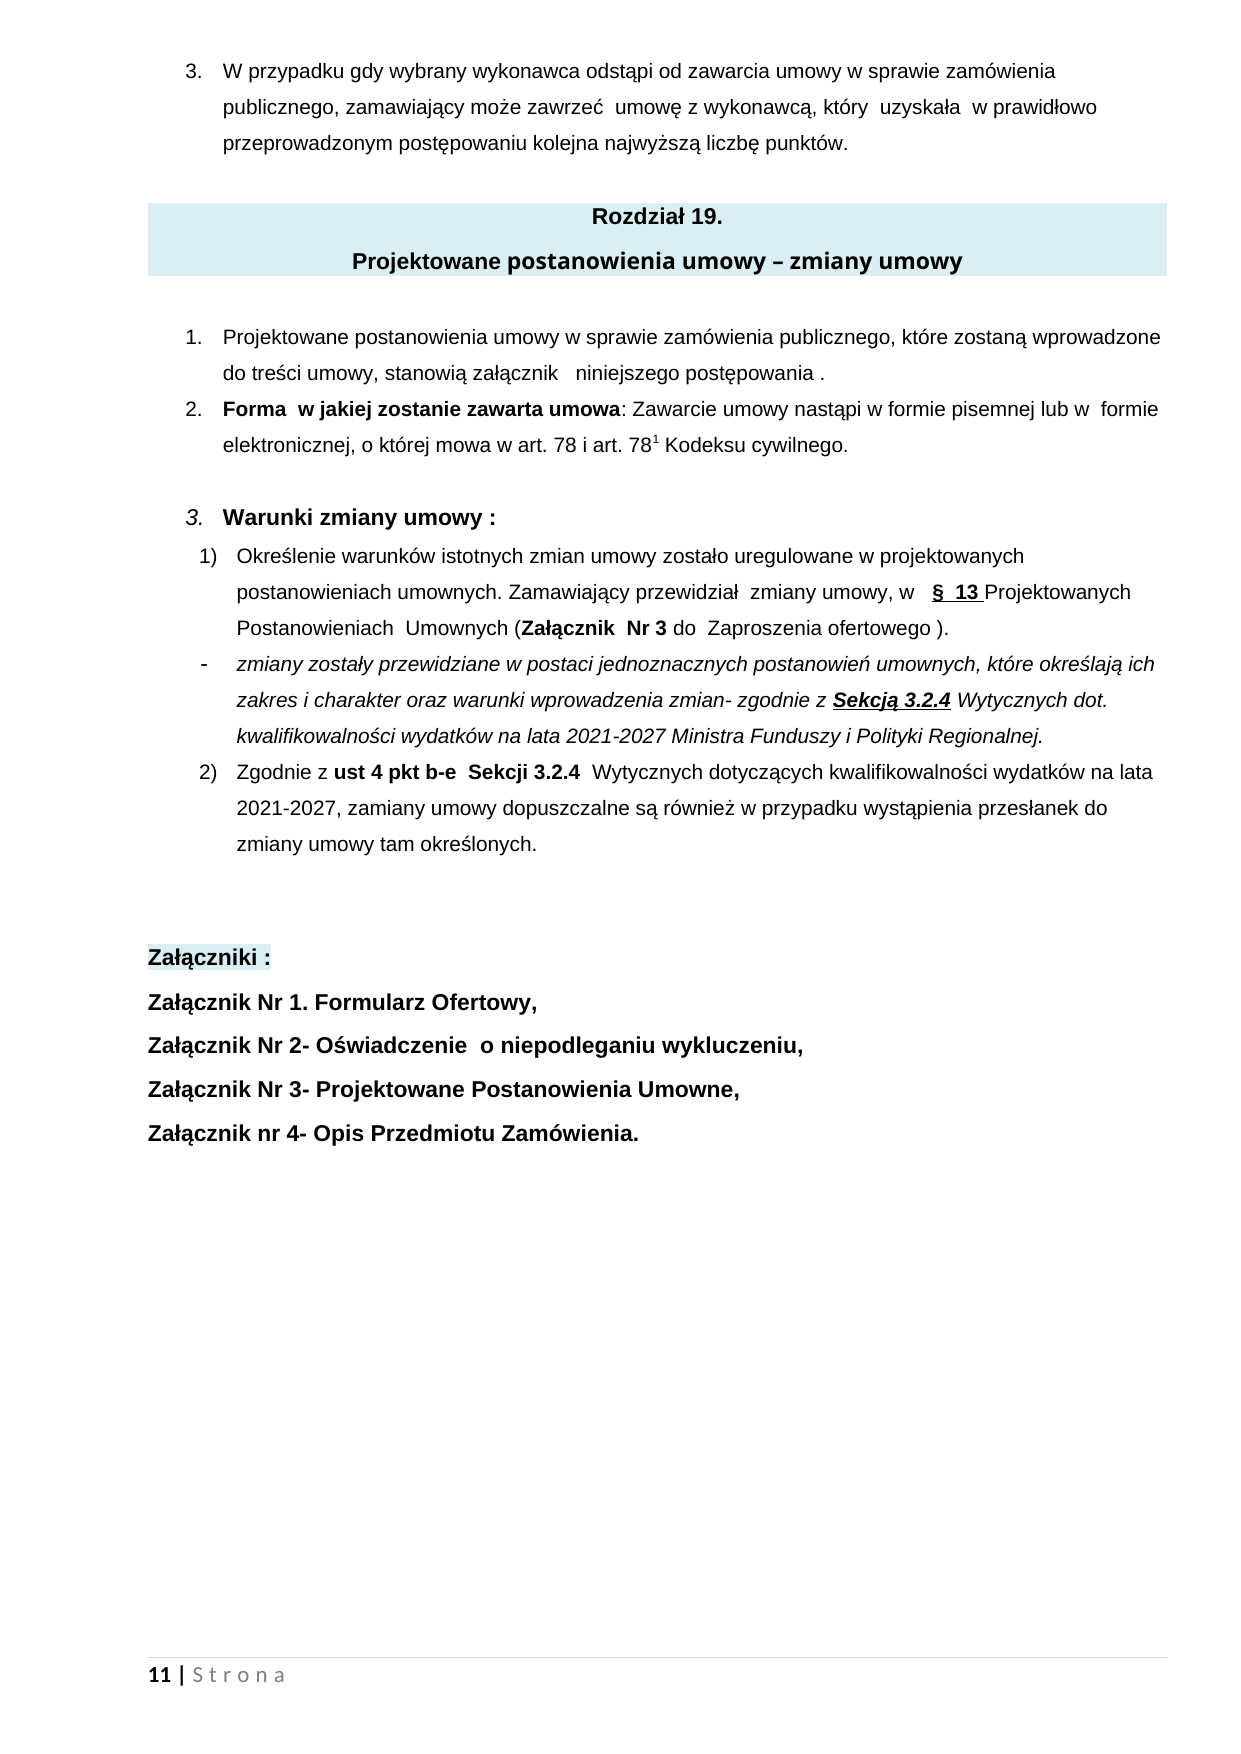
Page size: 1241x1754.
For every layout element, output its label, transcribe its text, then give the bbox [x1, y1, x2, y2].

list Projektowane postanowienia umowy w sprawie zamówienia publicznego, które zostaną wprowadzone do treści umowy, stanowią załącznik niniejszego postępowania . [185, 325, 1167, 384]
list Forma w jakiej zostanie zawarta umowa: Zawarcie umowy nastąpi w formie pisemnej lub w formie elektronicznej, o której mowa w art. 78 i art. 781 Kodeksu cywilnego. [185, 397, 1167, 456]
list zmiany zostały przewidziane w postaci jednoznacznych postanowień umownych, które określają ich zakres i charakter oraz warunki wprowadzenia zmian- zgodnie z Sekcją 3.2.4 Wytycznych dot. kwalifikowalności wydatków na lata 2021-2027 Ministra Funduszy i Polityki Regionalnej. [199, 652, 1167, 748]
subtitle Załącznik Nr 3- Projektowane Postanowienia Umowne, [148, 1076, 1167, 1102]
subtitle Załącznik Nr 2- Oświadczenie o niepodleganiu wykluczeniu, [148, 1032, 1167, 1058]
subtitle Załącznik Nr 1. Formularz Ofertowy, [148, 988, 1167, 1015]
list W przypadku gdy wybrany wykonawca odstąpi od zawarcia umowy w sprawie zamówienia publicznego, zamawiający może zawrzeć umowę z wykonawcą, który uzyskała w prawidłowo przeprowadzonym postępowaniu kolejna najwyższą liczbę punktów. [185, 59, 1167, 155]
list Warunki zmiany umowy : [185, 504, 1167, 531]
text Rozdział 19. Projektowane postanowienia umowy – zmiany umowy [148, 203, 1167, 276]
subtitle Załącznik nr 4- Opis Przedmiotu Zamówienia. [148, 1119, 1167, 1146]
list Zgodnie z ust 4 pkt b-e Sekcji 3.2.4 Wytycznych dotyczących kwalifikowalności wydatków na lata 2021-2027, zamiany umowy dopuszczalne są również w przypadku wystąpienia przesłanek do zmiany umowy tam określonych. [199, 759, 1167, 855]
list Określenie warunków istotnych zmian umowy zostało uregulowane w projektowanych postanowieniach umownych. Zamawiający przewidział zmiany umowy, w § 13 Projektowanych Postanowieniach Umownych (Załącznik Nr 3 do Zaproszenia ofertowego ). [199, 544, 1167, 640]
text Załączniki : [148, 943, 1167, 970]
